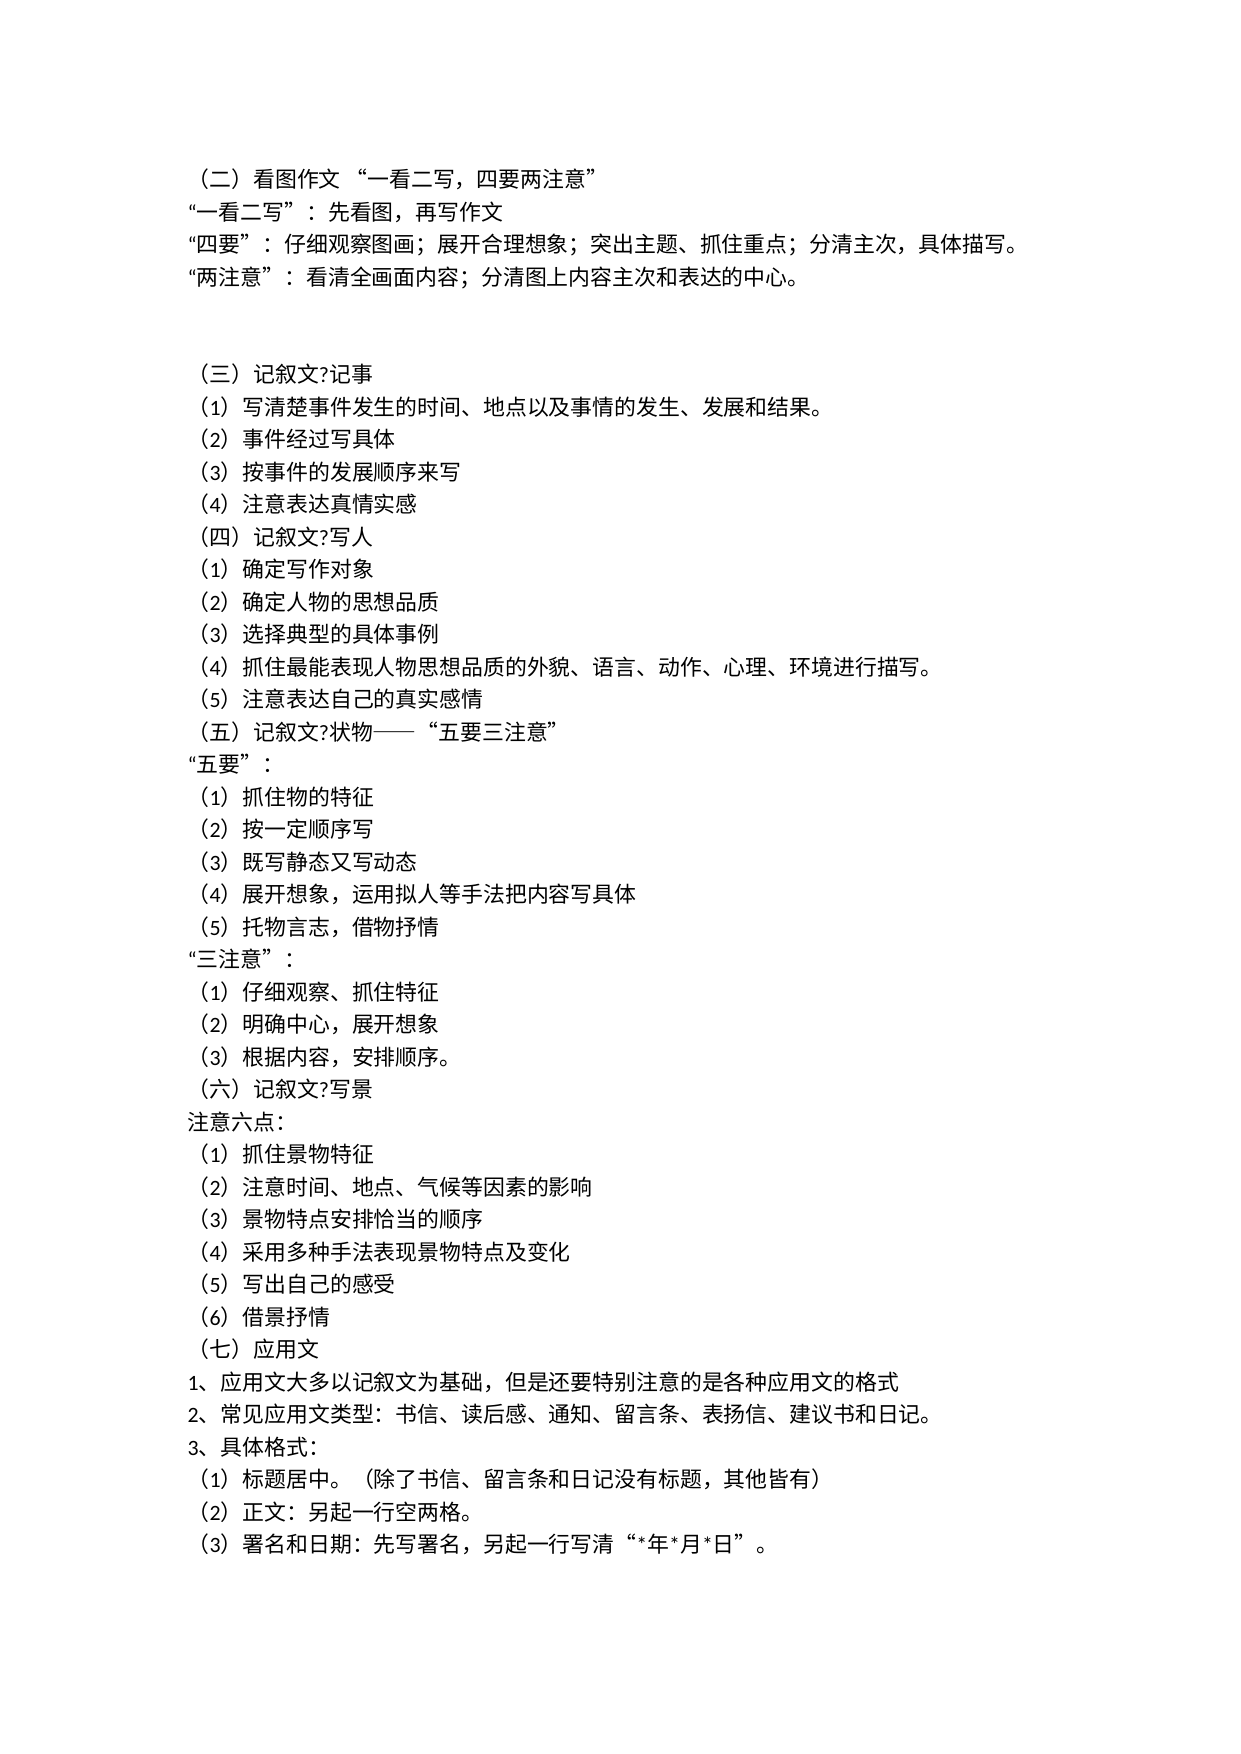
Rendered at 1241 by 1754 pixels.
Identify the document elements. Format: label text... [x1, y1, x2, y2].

text （4）采用多种手法表现景物特点及变化 [187, 1234, 1053, 1267]
text （五）记叙文?状物——“五要三注意” [187, 714, 1053, 747]
text “三注意”： [187, 942, 1053, 974]
text （4）展开想象，运用拟人等手法把内容写具体 [187, 877, 1053, 909]
text （1）标题居中。（除了书信、留言条和日记没有标题，其他皆有） [187, 1462, 1053, 1494]
text （三）记叙文?记事 [187, 357, 1053, 389]
text （1）确定写作对象 [187, 552, 1053, 584]
text （1）抓住景物特征 [187, 1137, 1053, 1169]
text （2）明确中心，展开想象 [187, 1007, 1053, 1039]
text （2）确定人物的思想品质 [187, 584, 1053, 617]
text “一看二写”：先看图，再写作文 [187, 194, 1053, 227]
text （四）记叙文?写人 [187, 519, 1053, 552]
text （1）抓住物的特征 [187, 779, 1053, 812]
text 1、应用文大多以记叙文为基础，但是还要特别注意的是各种应用文的格式 [187, 1364, 1053, 1397]
text （3）选择典型的具体事例 [187, 617, 1053, 649]
text （3）景物特点安排恰当的顺序 [187, 1202, 1053, 1234]
text （5）注意表达自己的真实感情 [187, 682, 1053, 714]
text （2）正文：另起一行空两格。 [187, 1494, 1053, 1527]
text （3）按事件的发展顺序来写 [187, 454, 1053, 487]
text （2）注意时间、地点、气候等因素的影响 [187, 1169, 1053, 1202]
text “四要”：仔细观察图画；展开合理想象；突出主题、抓住重点；分清主次，具体描写。 [187, 227, 1053, 259]
text （2）事件经过写具体 [187, 422, 1053, 454]
text 注意六点： [187, 1104, 1053, 1137]
text （6）借景抒情 [187, 1299, 1053, 1332]
text （1）写清楚事件发生的时间、地点以及事情的发生、发展和结果。 [187, 389, 1053, 422]
text （3）署名和日期：先写署名，另起一行写清“*年*月*日”。 [187, 1527, 1053, 1559]
text 3、具体格式： [187, 1429, 1053, 1462]
text （5）写出自己的感受 [187, 1267, 1053, 1299]
text （3）既写静态又写动态 [187, 844, 1053, 877]
text （六）记叙文?写景 [187, 1072, 1053, 1104]
text （4）注意表达真情实感 [187, 487, 1053, 519]
text （2）按一定顺序写 [187, 812, 1053, 844]
text 2、常见应用文类型：书信、读后感、通知、留言条、表扬信、建议书和日记。 [187, 1397, 1053, 1429]
text （二）看图作文 “一看二写，四要两注意” [187, 162, 1053, 194]
text （3）根据内容，安排顺序。 [187, 1039, 1053, 1072]
text （1）仔细观察、抓住特征 [187, 974, 1053, 1007]
text （4）抓住最能表现人物思想品质的外貌、语言、动作、心理、环境进行描写。 [187, 649, 1053, 682]
text “两注意”：看清全画面内容；分清图上内容主次和表达的中心。 [187, 259, 1053, 292]
text （5）托物言志，借物抒情 [187, 909, 1053, 942]
text （七）应用文 [187, 1332, 1053, 1364]
text “五要”： [187, 747, 1053, 779]
